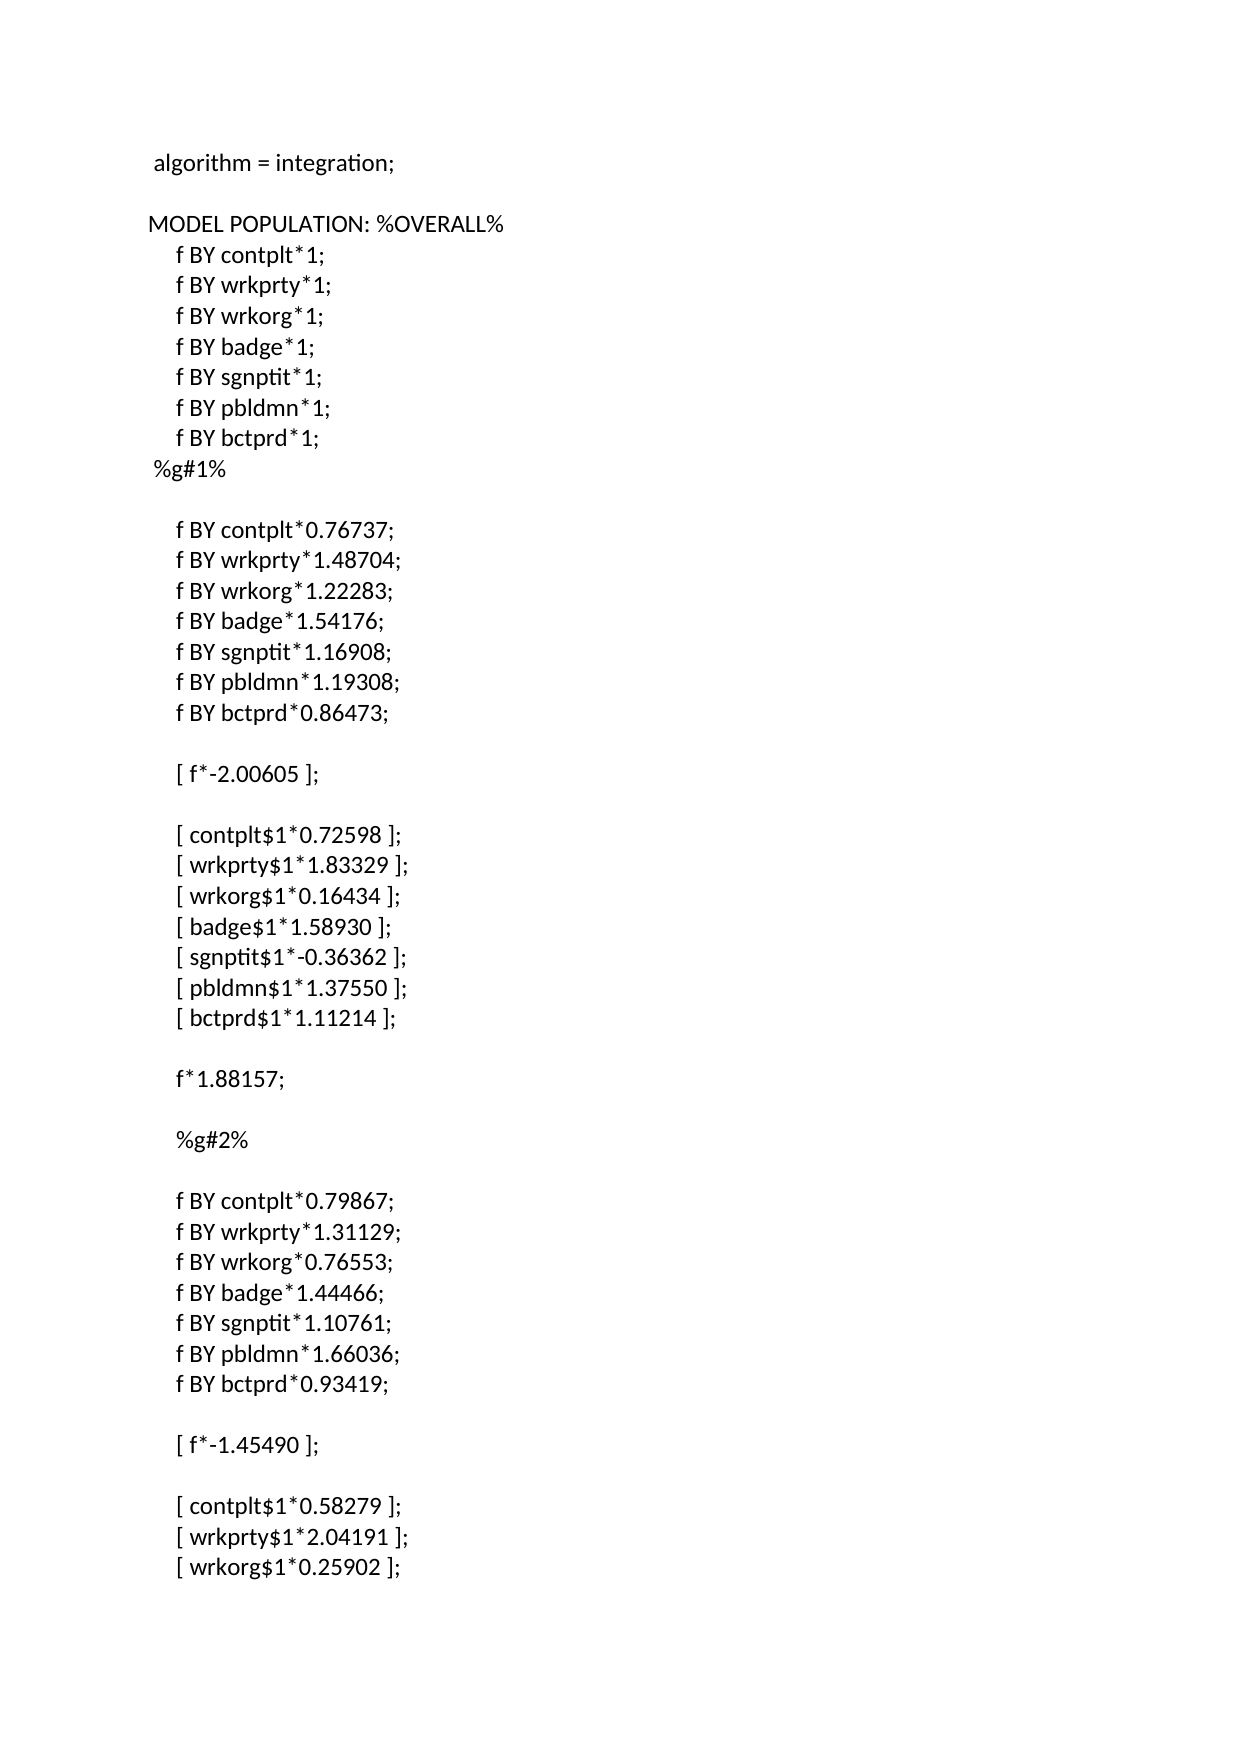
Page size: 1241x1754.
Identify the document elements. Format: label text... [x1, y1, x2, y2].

text f BY bctprd*0.93419; [148, 1368, 1093, 1399]
text f BY wrkprty*1.48704; [148, 544, 1093, 575]
text f BY badge*1.44466; [148, 1277, 1093, 1307]
text f BY contplt*1; [148, 239, 1093, 270]
text [ pbldmn$1*1.37550 ]; [148, 972, 1093, 1002]
text f BY wrkprty*1; [148, 270, 1093, 300]
text [ wrkorg$1*0.16434 ]; [148, 880, 1093, 911]
text f BY wrkorg*0.76553; [148, 1246, 1093, 1277]
text f BY bctprd*1; [148, 422, 1093, 453]
text f BY wrkorg*1.22283; [148, 575, 1093, 605]
text [ f*-2.00605 ]; [148, 758, 1093, 788]
text %g#2% [148, 1124, 1093, 1155]
text [ wrkprty$1*2.04191 ]; [148, 1521, 1093, 1552]
text [ wrkorg$1*0.25902 ]; [148, 1552, 1093, 1582]
text [ sgnptit$1*-0.36362 ]; [148, 941, 1093, 972]
text algorithm = integration; [148, 148, 1093, 178]
text MODEL POPULATION: %OVERALL% [148, 209, 1093, 239]
text f BY sgnptit*1.10761; [148, 1307, 1093, 1338]
text f BY sgnptit*1.16908; [148, 636, 1093, 666]
text [ bctprd$1*1.11214 ]; [148, 1002, 1093, 1033]
text [ wrkprty$1*1.83329 ]; [148, 849, 1093, 880]
text [ badge$1*1.58930 ]; [148, 911, 1093, 941]
text f BY badge*1.54176; [148, 605, 1093, 636]
text f BY badge*1; [148, 331, 1093, 361]
text [ contplt$1*0.58279 ]; [148, 1491, 1093, 1521]
text f BY pbldmn*1.66036; [148, 1338, 1093, 1368]
text [ f*-1.45490 ]; [148, 1429, 1093, 1460]
text %g#1% [148, 453, 1093, 483]
text f BY contplt*0.79867; [148, 1185, 1093, 1216]
text f BY contplt*0.76737; [148, 514, 1093, 544]
text f*1.88157; [148, 1063, 1093, 1094]
text f BY bctprd*0.86473; [148, 697, 1093, 727]
text f BY pbldmn*1; [148, 392, 1093, 422]
text f BY pbldmn*1.19308; [148, 666, 1093, 697]
text [ contplt$1*0.72598 ]; [148, 819, 1093, 849]
text f BY wrkorg*1; [148, 300, 1093, 331]
text f BY sgnptit*1; [148, 361, 1093, 392]
text f BY wrkprty*1.31129; [148, 1216, 1093, 1246]
